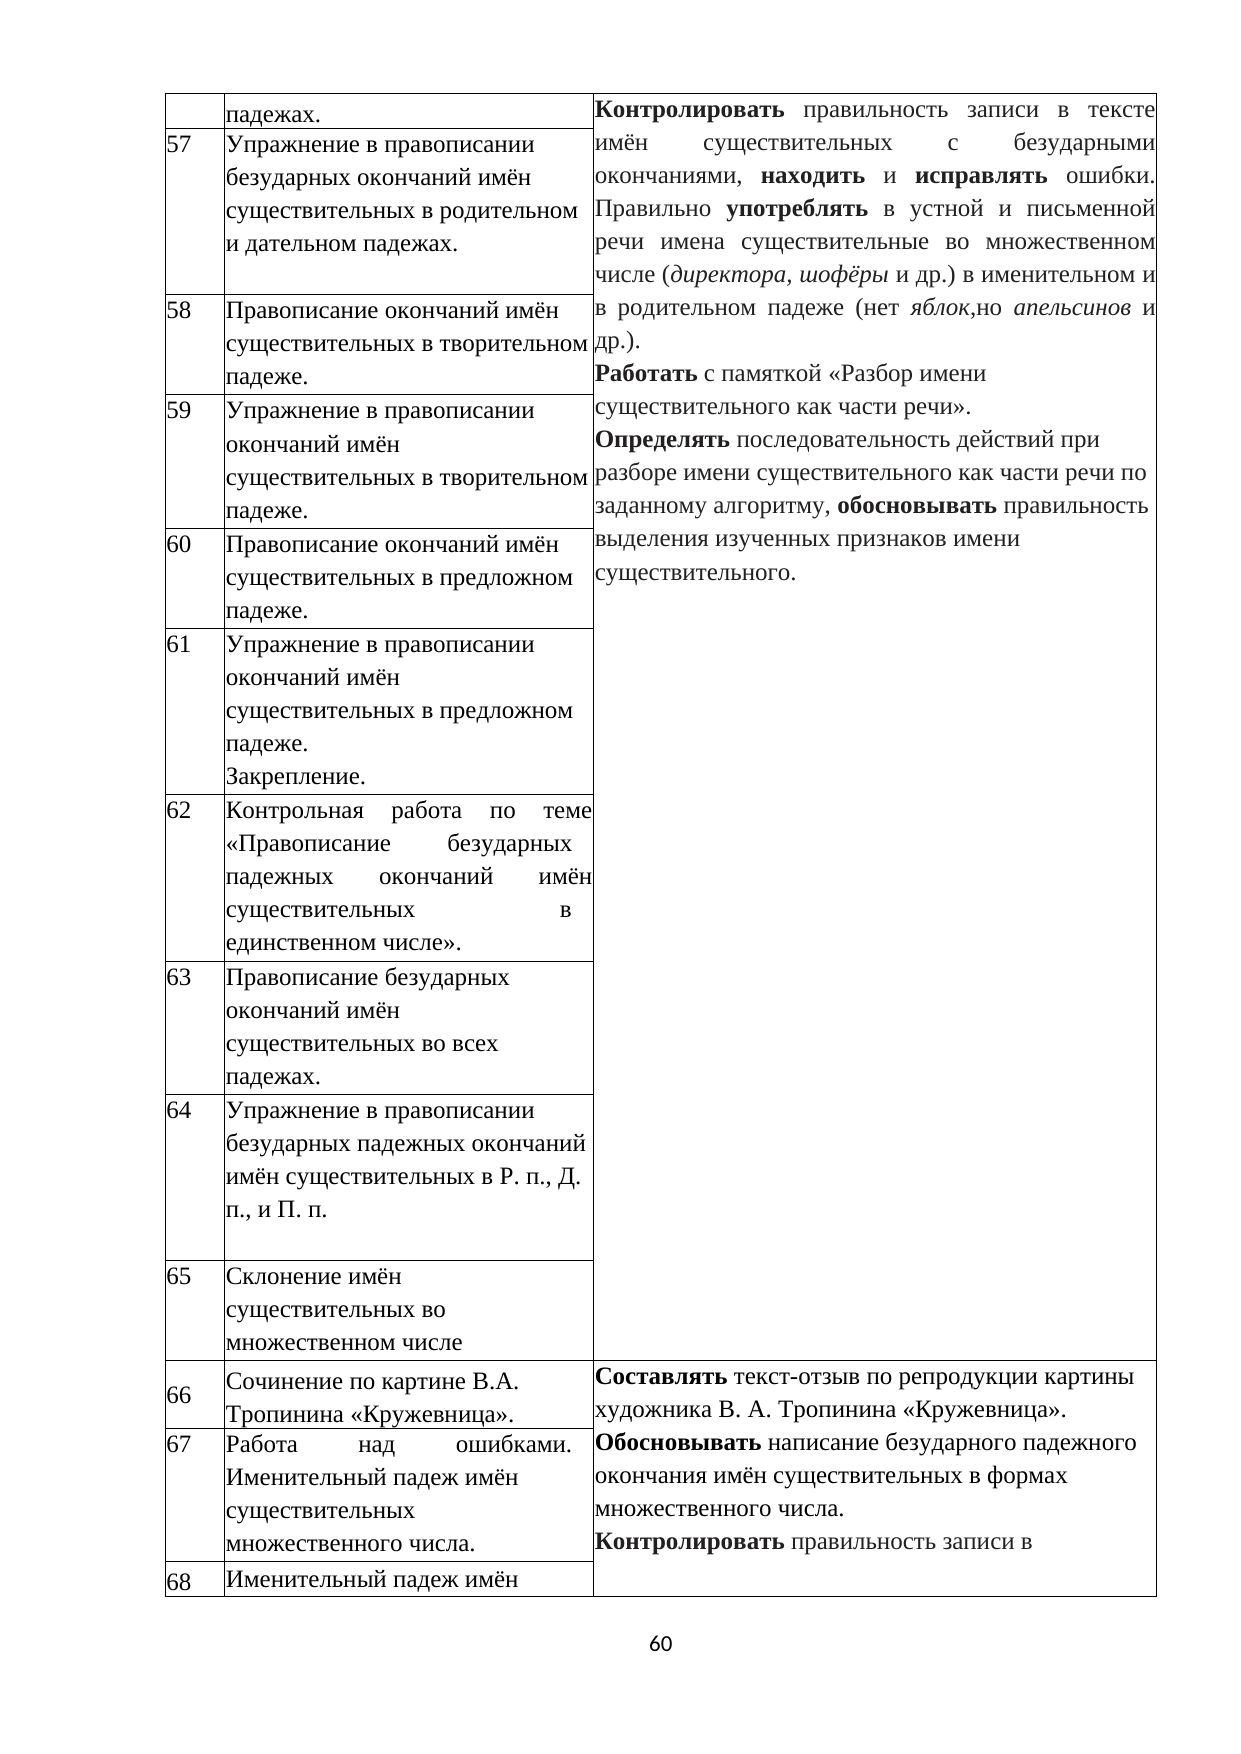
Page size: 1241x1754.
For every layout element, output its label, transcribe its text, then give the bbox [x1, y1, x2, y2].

table_cell 59 [166, 395, 224, 528]
table_cell 57 [166, 129, 224, 294]
table_cell Упражнение в правописании безударных падежных окончаний имён существительных в Р. п., Д. п., и П. п. [225, 1095, 593, 1260]
table_cell 68 [166, 1562, 224, 1596]
table_cell Работа над ошибками. Именительный падеж имён существительных множественного числа. [225, 1429, 593, 1561]
table_cell Контрольная работа по теме «Правописание безударных падежных окончаний имён существительных в единственном числе». [225, 795, 593, 961]
table_cell Правописание окончаний имён существительных в творительном падеже. [225, 295, 593, 394]
table_header падежах. [225, 94, 593, 128]
table_cell Склонение имён существительных во множественном числе [225, 1261, 593, 1360]
table_cell Упражнение в правописании окончаний имён существительных в творительном падеже. [225, 395, 593, 528]
table_cell 67 [166, 1429, 224, 1561]
table_header Контролировать правильность записи в тексте имён существительных с безударными окончаниями, находить и исправлять ошибки. Правильно употреблять в устной и письменной речи имена существительные во множественном числе (директора, шофёры и др.) в именительном и в родительном падеже (нет яблок,но апельсинов и др.). Работать с памяткой «Разбор имени существительного как части речи». Определять последовательность действий при разборе имени существительного как части речи по заданному алгоритму, обосновывать правильность выделения изученных признаков имени существительного. [594, 94, 1156, 1360]
table_cell 60 [166, 529, 224, 628]
table_cell 58 [166, 295, 224, 394]
table_cell Составлять текст-отзыв по репродукции картины художника В. А. Тропинина «Кружевница». Обосновывать написание безударного падежного окончания имён существительных в формах множественного числа. Контролировать правильность записи в [594, 1361, 1156, 1596]
table_cell Сочинение по картине В.А. Тропинина «Кружевница». [225, 1361, 593, 1428]
table_cell Именительный падеж имён [225, 1562, 593, 1596]
table_cell Упражнение в правописании окончаний имён существительных в предложном падеже. Закрепление. [225, 629, 593, 794]
table_header [166, 94, 224, 128]
table_cell Правописание окончаний имён существительных в предложном падеже. [225, 529, 593, 628]
table_cell Правописание безударных окончаний имён существительных во всех падежах. [225, 962, 593, 1094]
table_cell 65 [166, 1261, 224, 1360]
table_cell 66 [166, 1361, 224, 1428]
table_cell 62 [166, 795, 224, 961]
table_cell 64 [166, 1095, 224, 1260]
table_cell 61 [166, 629, 224, 794]
table_cell 63 [166, 962, 224, 1094]
table_cell Упражнение в правописании безударных окончаний имён существительных в родительном и дательном падежах. [225, 129, 593, 294]
